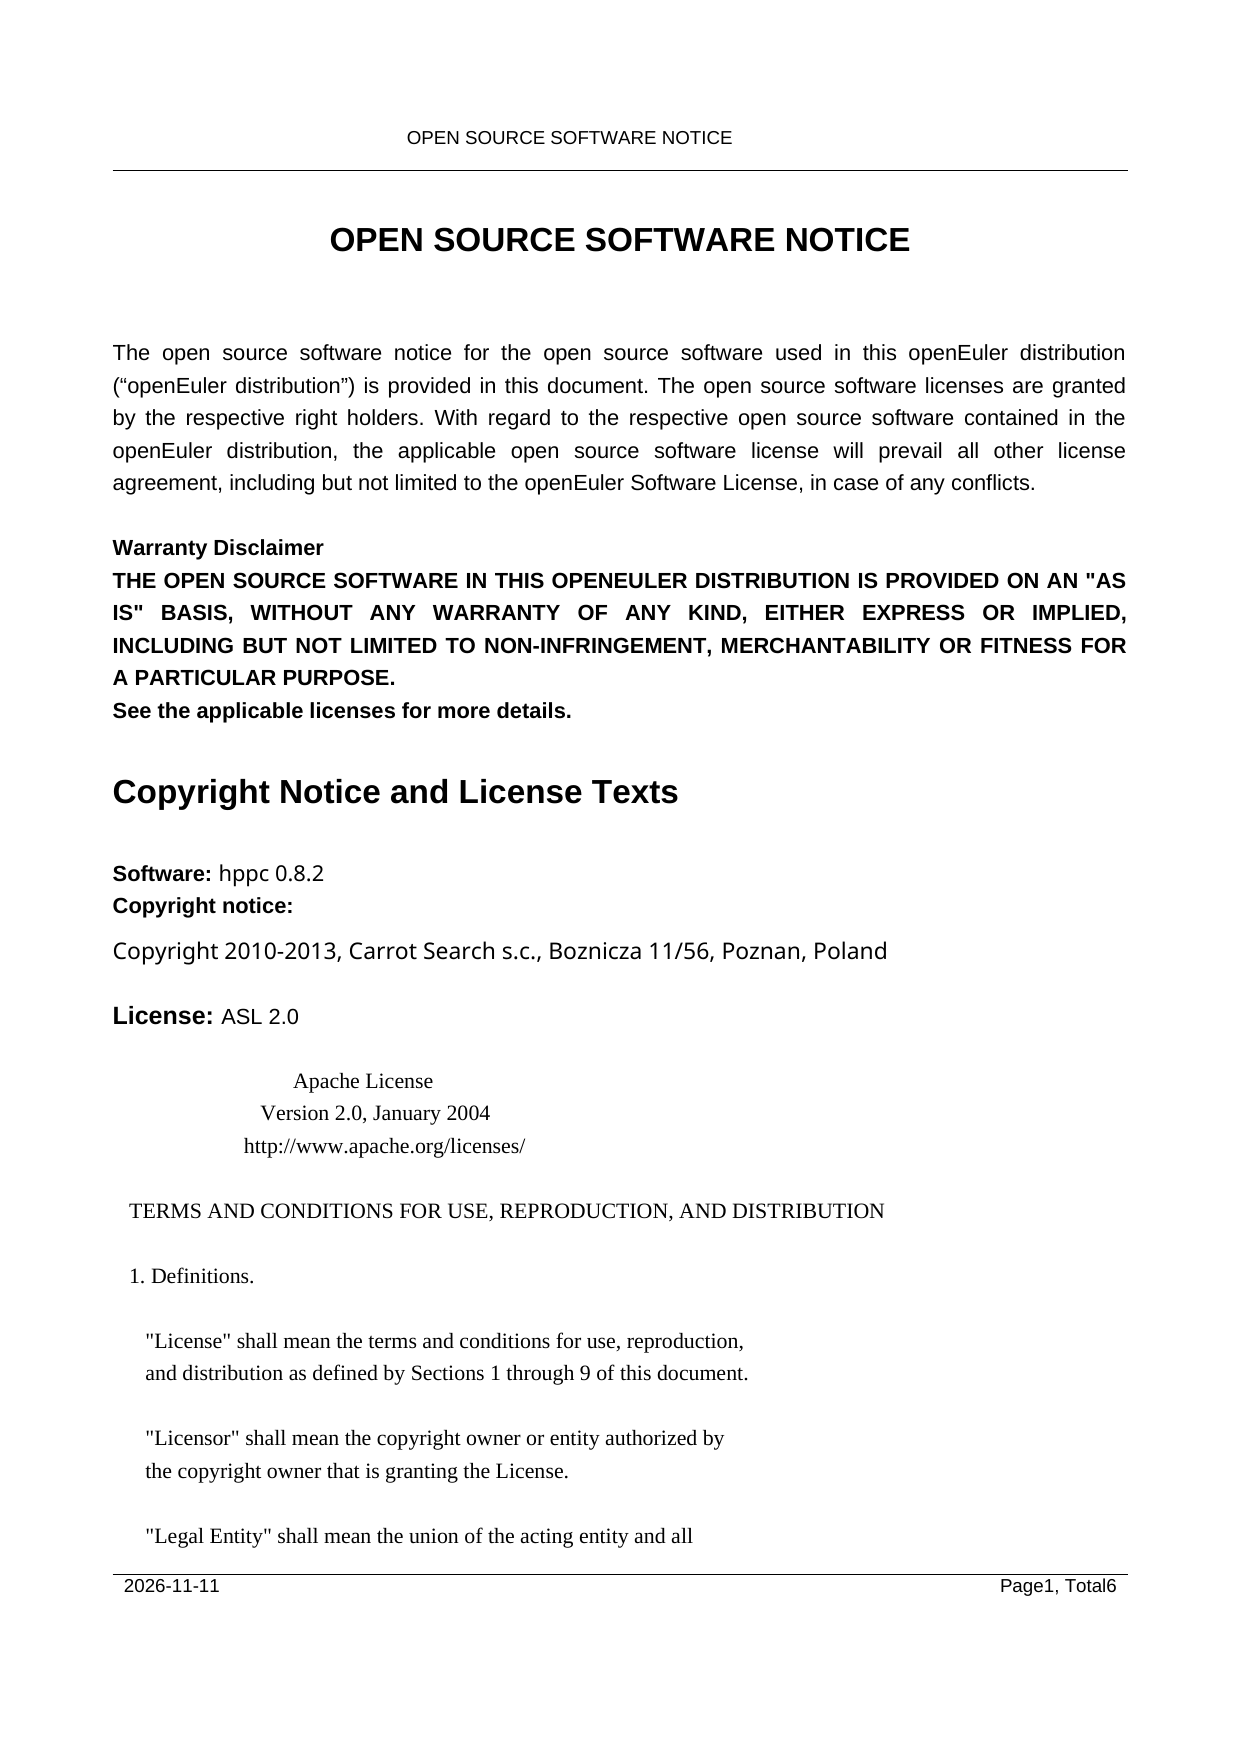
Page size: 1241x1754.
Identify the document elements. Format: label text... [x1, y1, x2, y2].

text OPEN SOURCE SOFTWARE NOTICE [112, 206, 1128, 271]
title Software: hppc 0.8.2 [112, 856, 1128, 889]
text Copyright Notice and License Texts [112, 759, 1128, 824]
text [112, 1031, 1128, 1551]
text Copyright 2010-2013, Carrot Search s.c., Boznicza 11/56, Poznan, Poland [112, 934, 1128, 999]
text THE OPEN SOURCE SOFTWARE IN THIS OPENEULER DISTRIBUTION IS PROVIDED ON AN "AS IS" BASIS, WITHOUT ANY WARRANTY OF ANY KIND, EITHER EXPRESS OR IMPLIED, INCLUDING BUT NOT LIMITED TO NON-INFRINGEMENT, MERCHANTABILITY OR FITNESS FOR A PARTICULAR PURPOSE. See the applicable licenses for more details. [112, 564, 1128, 726]
text Copyright notice: [112, 889, 1128, 921]
text License: ASL 2.0 [112, 999, 1128, 1031]
text Warranty Disclaimer [112, 531, 1128, 564]
text The open source software notice for the open source software used in this openEuler distribution (“openEuler distribution”) is provided in this document. The open source software licenses are granted by the respective right holders. With regard to the respective open source software contained in the openEuler distribution, the applicable open source software license will prevail all other license agreement, including but not limited to the openEuler Software License, in case of any conflicts. [112, 336, 1128, 499]
